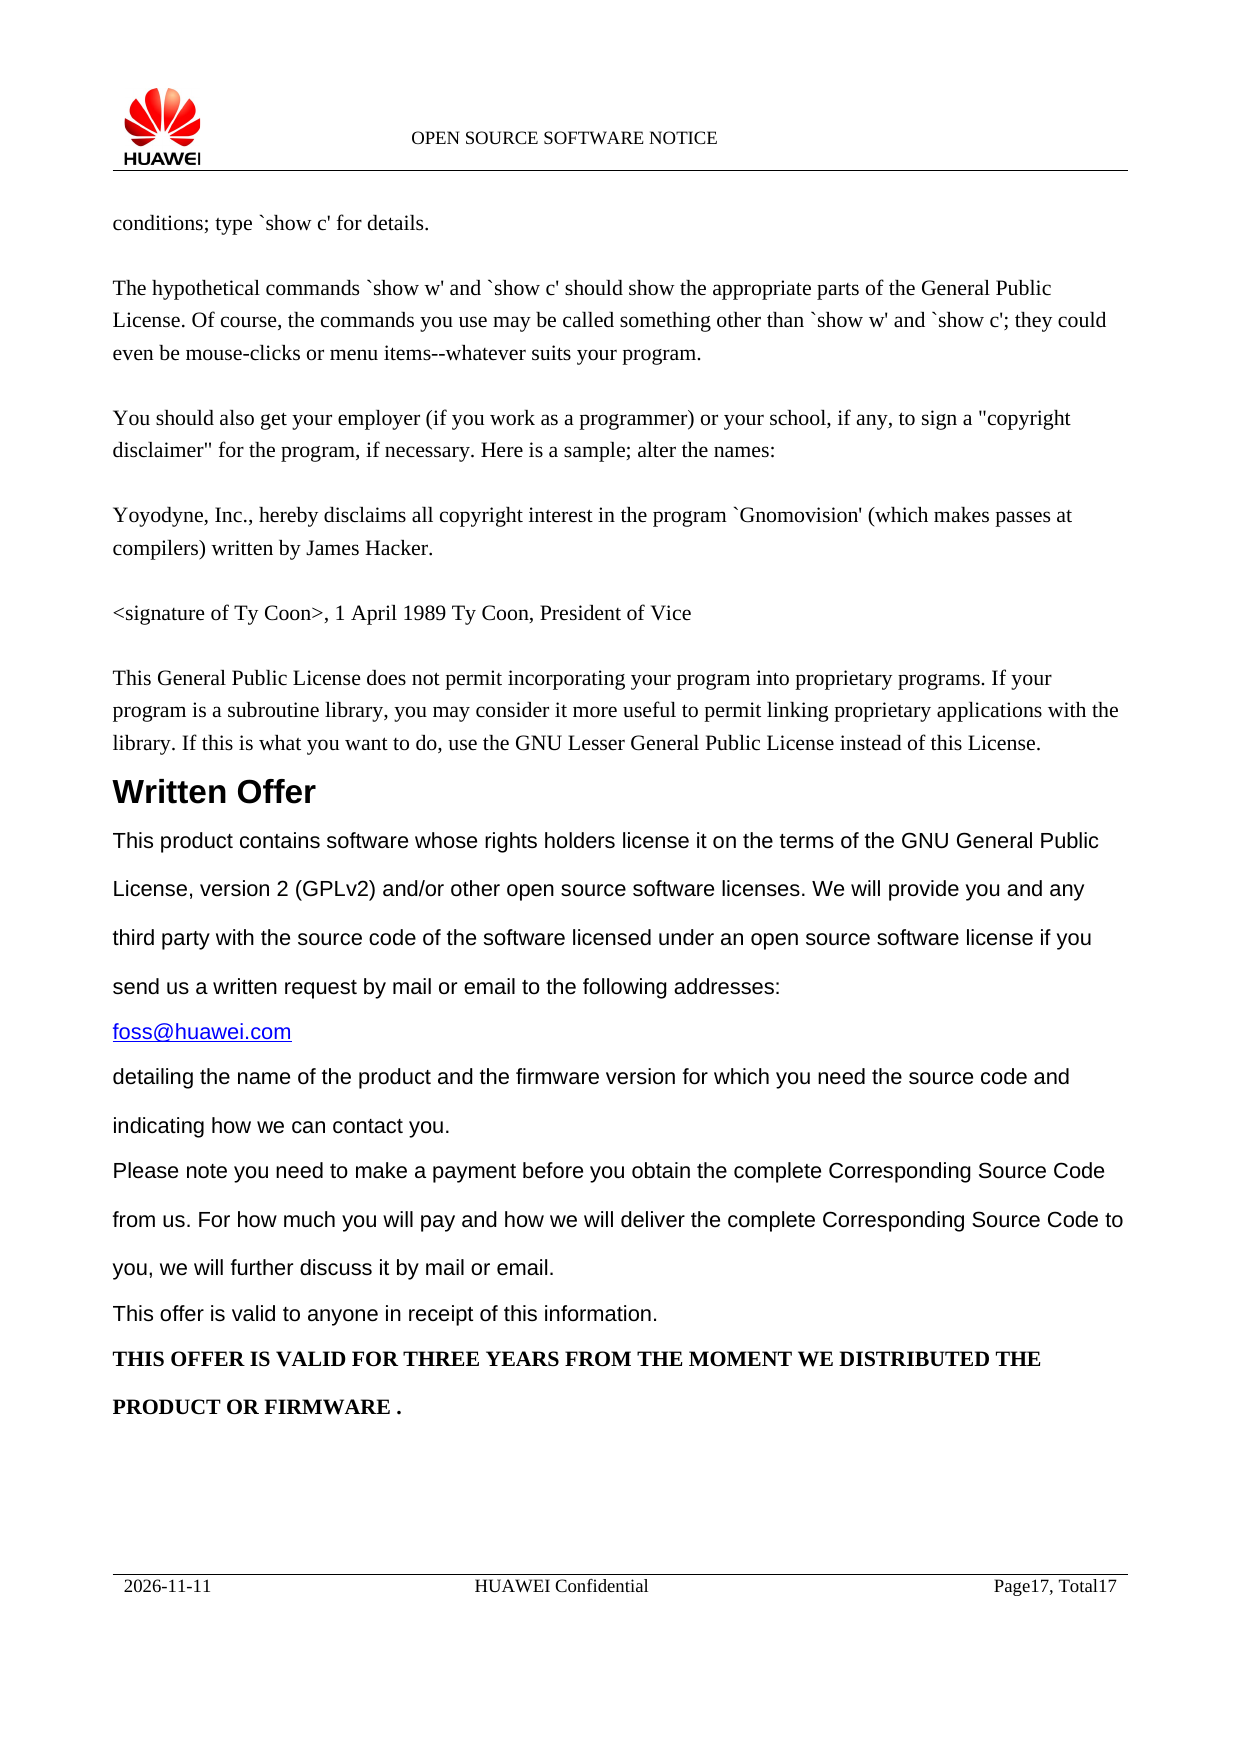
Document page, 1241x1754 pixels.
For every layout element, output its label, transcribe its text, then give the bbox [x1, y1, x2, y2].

text foss@huawei.com [112, 1015, 1128, 1048]
picture [124, 88, 201, 165]
text This offer is valid for three years from the moment we distributed the product or firmware . [112, 1342, 1128, 1423]
text Written Offer [112, 759, 1128, 824]
text This offer is valid to anyone in receipt of this information. [112, 1297, 1128, 1329]
text detailing the name of the product and the firmware version for which you need the source code and indicating how we can contact you. [112, 1060, 1128, 1142]
text This product contains software whose rights holders license it on the terms of the GNU General Public License, version 2 (GPLv2) and/or other open source software licenses. We will provide you and any third party with the source code of the software licensed under an open source software license if you send us a written request by mail or email to the following addresses: [112, 824, 1128, 1003]
text Please note you need to make a payment before you obtain the complete Corresponding Source Code from us. For how much you will pay and how we will deliver the complete Corresponding Source Code to you, we will further discuss it by mail or email. [112, 1154, 1128, 1284]
